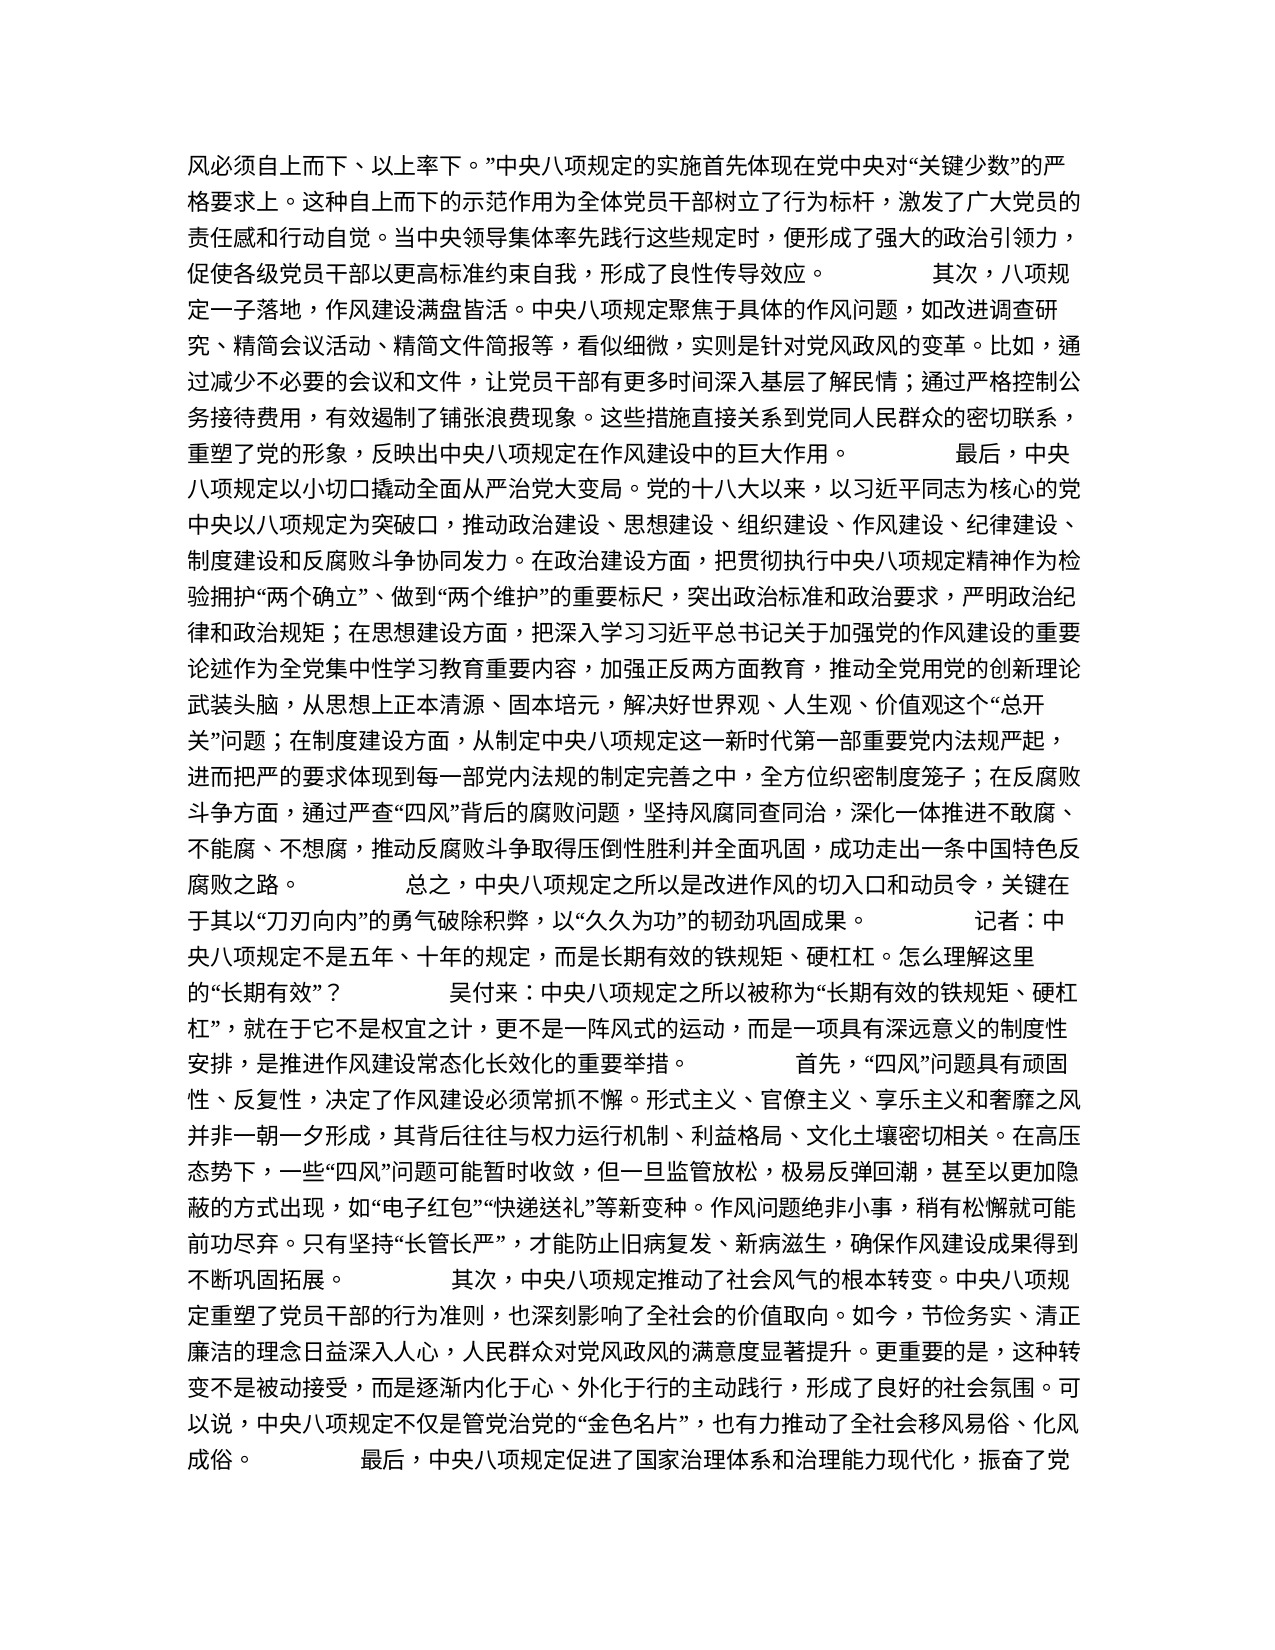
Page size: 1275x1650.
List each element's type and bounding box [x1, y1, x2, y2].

text [187, 150, 1087, 1475]
